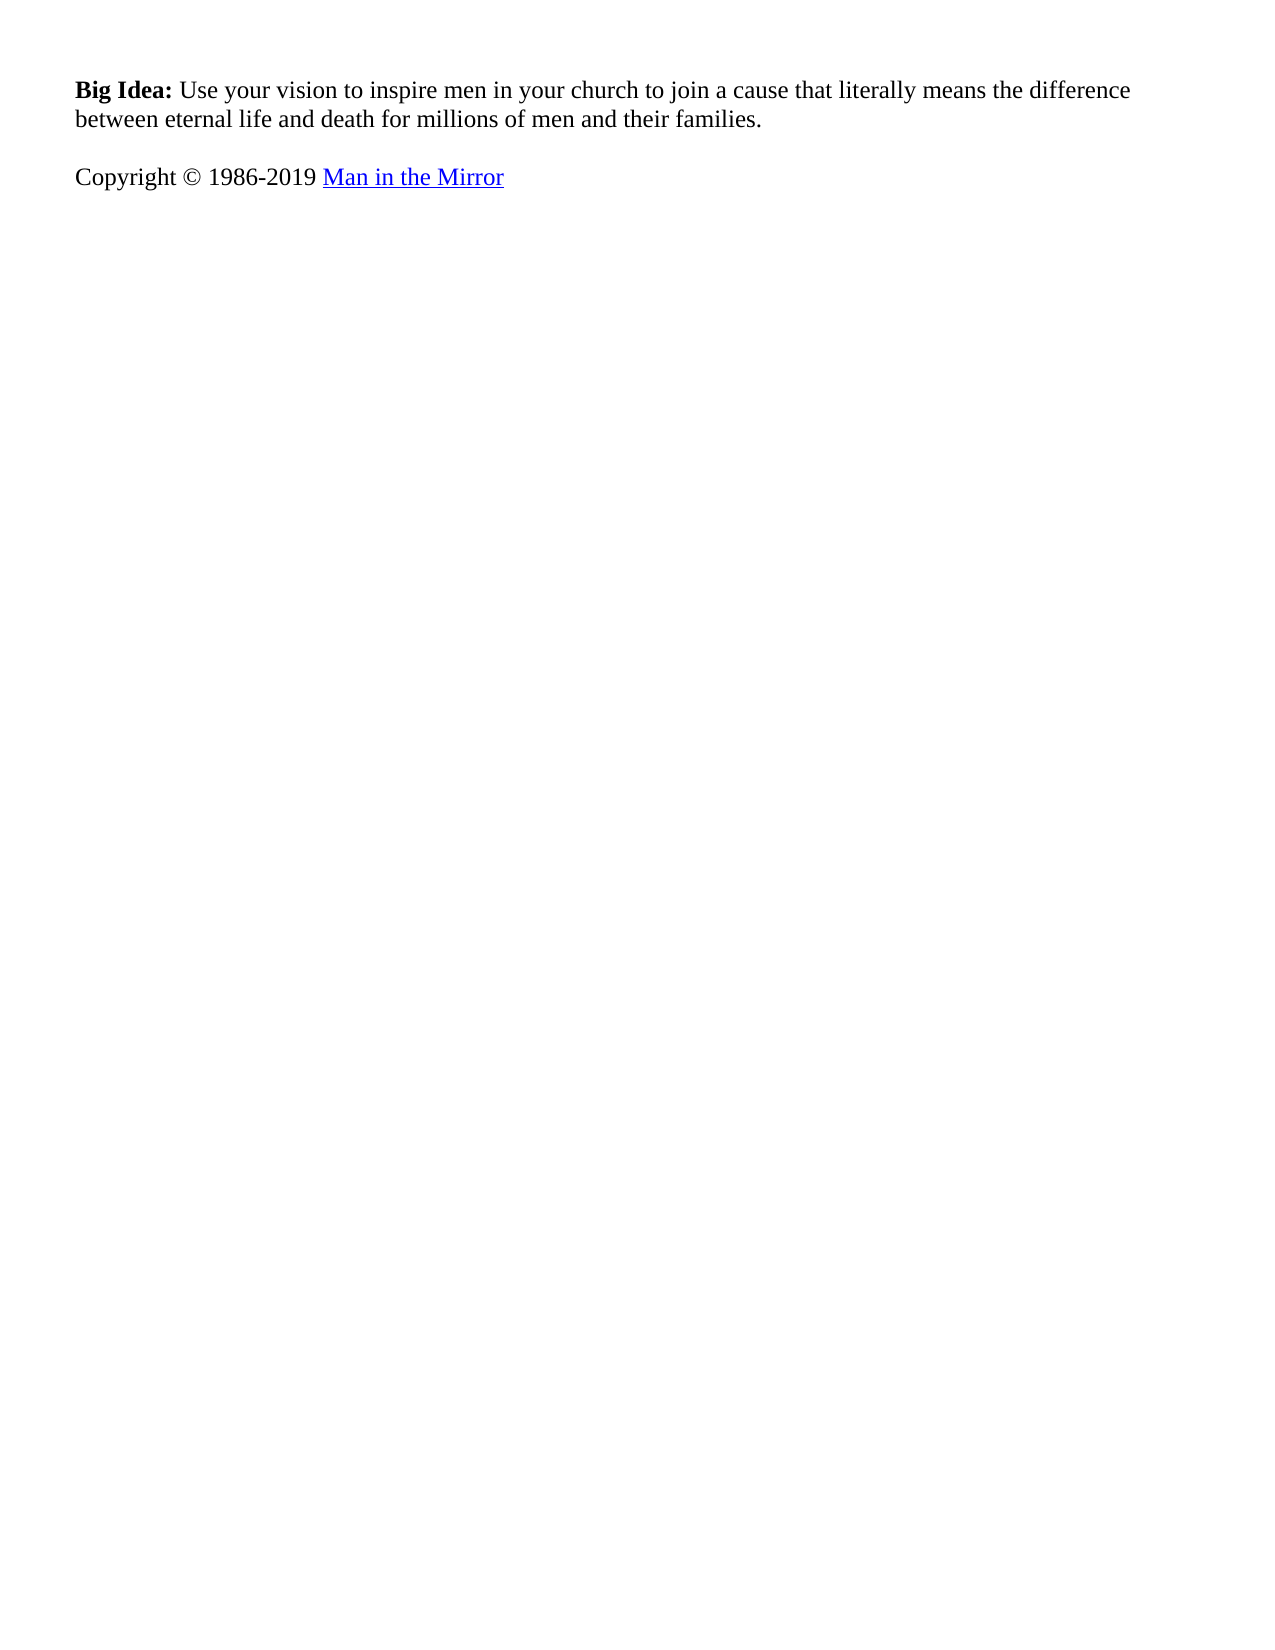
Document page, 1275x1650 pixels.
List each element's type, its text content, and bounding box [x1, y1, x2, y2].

text Big Idea: Use your vision to inspire men in your church to join a cause that literally means the difference between eternal life and death for millions of men and their families. [75, 75, 1200, 132]
text Copyright © 1986-2019 Man in the Mirror [75, 162, 1200, 190]
